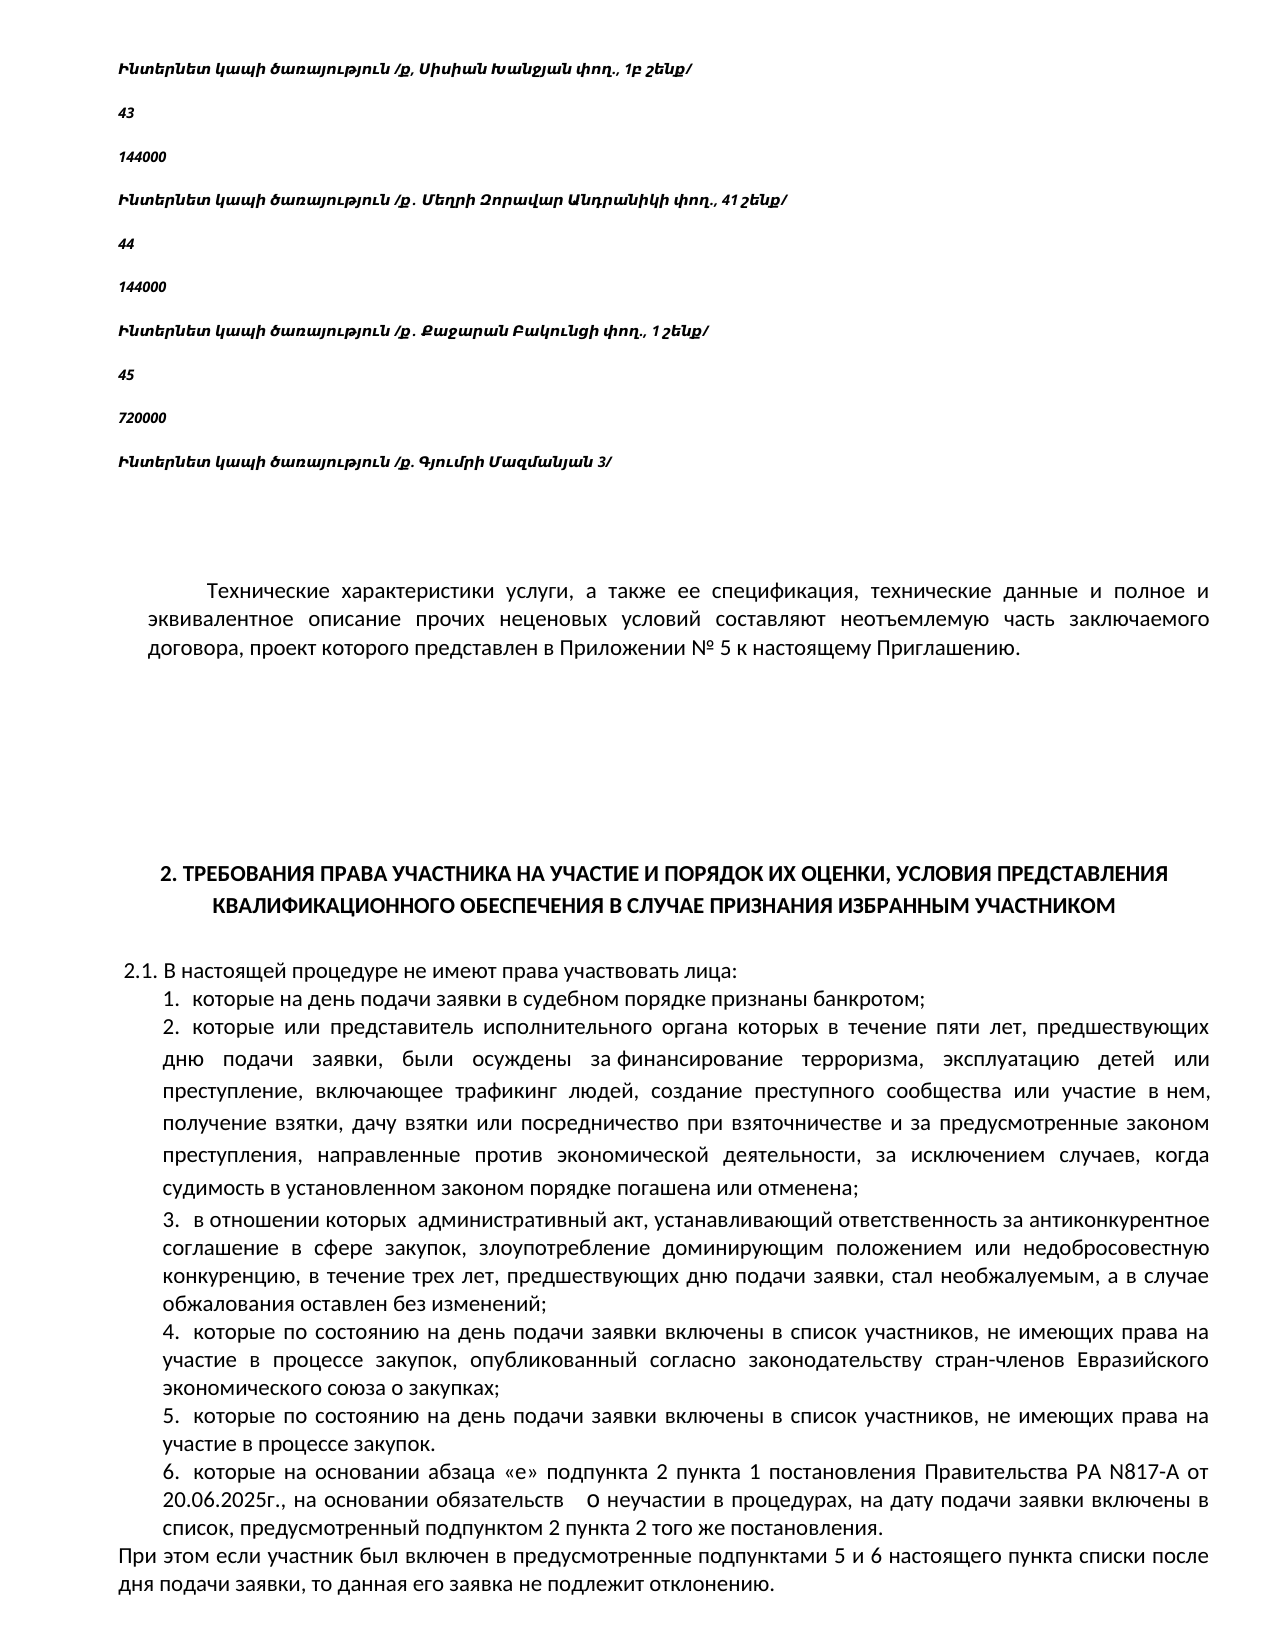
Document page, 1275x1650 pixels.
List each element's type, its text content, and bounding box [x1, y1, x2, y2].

list которые на день подачи заявки в судебном порядке признаны банкротом; [162, 984, 1211, 1012]
list в отношении которых административный акт, устанавливающий ответственность за антиконкурентное соглашение в сфере закупок, злоупотребление доминирующим положением или недобросовестную конкуренцию, в течение трех лет, предшествующих дню подачи заявки, стал необжалуемым, а в случае обжалования оставлен без изменений; [162, 1205, 1211, 1317]
list которые по состоянию на день подачи заявки включены в список участников, не имеющих права на участие в процессе закупок, опубликованный согласно законодательству стран-членов Евразийского экономического союза о закупках; [162, 1317, 1211, 1401]
text 2. ТРЕБОВАНИЯ ПРАВА УЧАСТНИКА НА УЧАСТИЕ И ПОРЯДОК ИХ ОЦЕНКИ, УСЛОВИЯ ПРЕДСТАВЛЕНИЯ КВАЛИФИКАЦИОННОГО ОБЕСПЕЧЕНИЯ В СЛУЧАЕ ПРИЗНАНИЯ ИЗБРАННЫМ УЧАСТНИКОМ [118, 859, 1211, 919]
text 2.1. В настоящей процедуре не имеют права участвовать лица: [118, 956, 1211, 984]
text При этом если участник был включен в предусмотренные подпунктами 5 и 6 настоящего пункта списки после дня подачи заявки, то данная его заявка не подлежит отклонению. [118, 1541, 1211, 1597]
text Технические характеристики услуги, а также ее спецификация, технические данные и полное и эквивалентное описание прочих неценовых условий составляют неотъемлемую часть заключаемого договора, проект которого представлен в Приложении № 5 к настоящему Приглашению. [148, 577, 1211, 661]
list которые на основании абзаца «е» подпункта 2 пункта 1 постановления Правительства РА N817-А от 20.06.2025г., на основании обязательств օ неучастии в процедурах, на дату подачи заявки включены в список, предусмотренный подпунктом 2 пункта 2 того же постановления. [162, 1457, 1211, 1541]
list которые по состоянию на день подачи заявки включены в список участников, не имеющих права на участие в процессе закупок. [162, 1401, 1211, 1457]
list которые или представитель исполнительного органа которых в течение пяти лет, предшествующих дню подачи заявки, были осуждены за финансирование терроризма, эксплуатацию детей или преступление, включающее трафикинг людей, создание преступного сообщества или участие в нем, получение взятки, дачу взятки или посредничество при взяточничестве и за предусмотренные законом преступления, направленные против экономической деятельности, за исключением случаев, когда судимость в установленном законом порядке погашена или отменена; [162, 1012, 1211, 1201]
